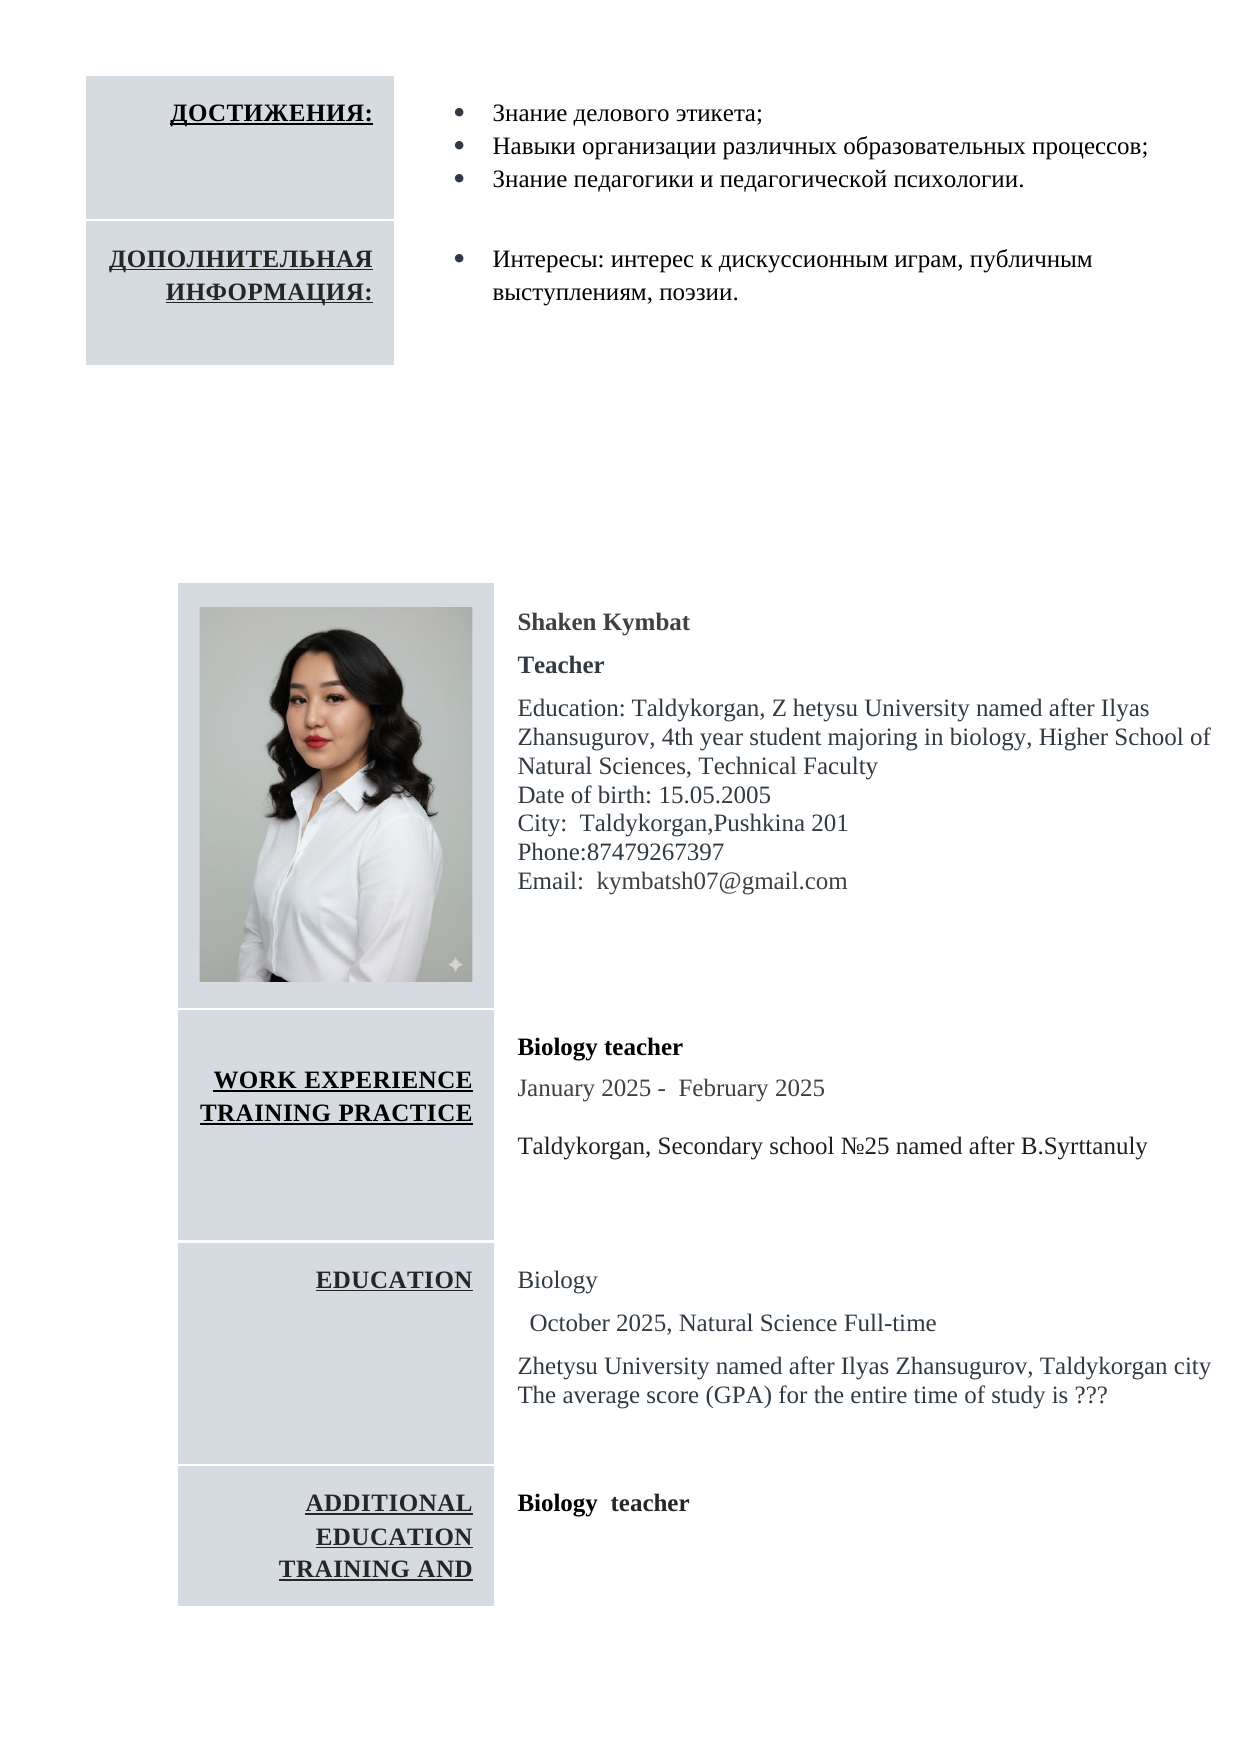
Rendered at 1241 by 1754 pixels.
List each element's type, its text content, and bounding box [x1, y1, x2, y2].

table_header Shaken Kymbat Teacher Education: Taldykorgan, Z hetysu University named after Ilyas Zhansugurov, 4th year student majoring in biology, Higher School of Natural Sciences, Technical Faculty Date of birth: 15.05.2005 City: Taldykorgan,Pushkina 201 Phone:87479267397 Email: kymbatsh07@gmail.com [496, 585, 1239, 1008]
table_cell Знание делового этикета; Навыки организации различных образовательных процессов; Знание педагогики и педагогической психологии. [396, 76, 1194, 219]
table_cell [178, 1466, 494, 1606]
table_cell ДОПОЛНИТЕЛЬНАЯ ИНФОРМАЦИЯ: [86, 221, 394, 365]
table_cell Biology teacher January 2025 - February 2025 Taldykorgan, Secondary school №25 named after B.Syrttanuly [496, 1010, 1239, 1240]
table_cell EDUCATION [178, 1243, 494, 1464]
table_cell ДОСТИЖЕНИЯ: [86, 76, 394, 219]
table_cell Интересы: интерес к дискуссионным играм, публичным выступлениям, поэзии. [396, 221, 1194, 365]
table_header [178, 583, 494, 1008]
table_cell WORK EXPERIENCE TRAINING PRACTICE [178, 1010, 494, 1240]
picture [199, 607, 473, 982]
table_cell Biology October 2025, Natural Science Full-time Zhetysu University named after Ilyas Zhansugurov, Taldykorgan city The average score (GPA) for the entire time of study is ??? [496, 1243, 1239, 1464]
table_cell Biology teacher [496, 1466, 1239, 1606]
